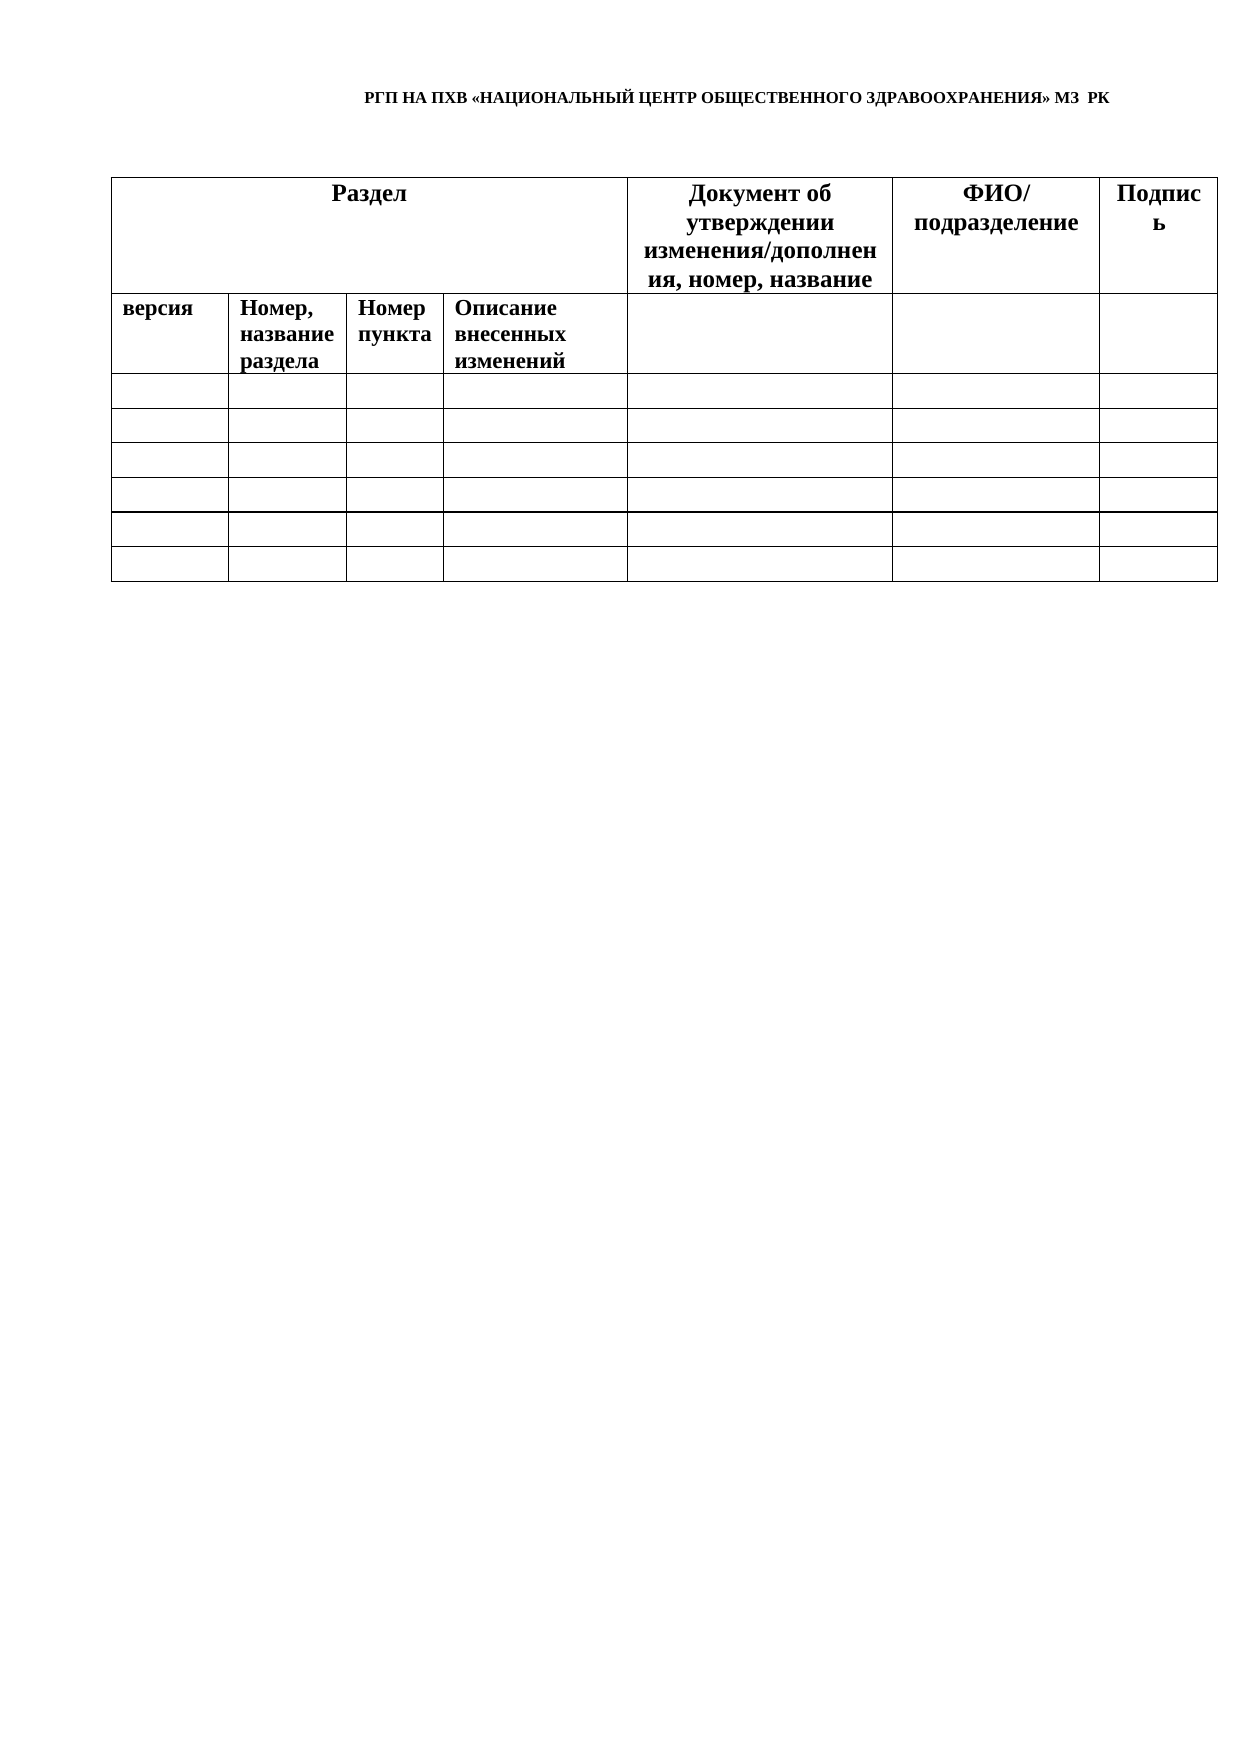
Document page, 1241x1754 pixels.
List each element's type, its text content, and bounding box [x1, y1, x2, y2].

table_cell [893, 409, 1099, 442]
table_cell [112, 513, 228, 546]
table_cell Номер пункта [347, 294, 443, 373]
table_cell [628, 478, 892, 511]
table_cell [1100, 478, 1217, 511]
table_cell [444, 547, 627, 581]
table_cell [444, 443, 627, 477]
table_cell [112, 443, 228, 477]
table_cell [893, 294, 1099, 373]
table_cell [229, 443, 346, 477]
table_cell [893, 374, 1099, 408]
table_header ФИО/ подразделение [893, 178, 1099, 293]
table_cell Номер, название раздела [229, 294, 346, 373]
table_cell [444, 409, 627, 442]
table_cell [628, 513, 892, 546]
table_cell [893, 547, 1099, 581]
table_cell версия [112, 294, 228, 373]
table_header Документ об утверждении изменения/дополнения, номер, название [628, 178, 892, 293]
table_cell [112, 374, 228, 408]
table_cell [347, 547, 443, 581]
table_cell [893, 478, 1099, 511]
table_cell [628, 547, 892, 581]
table_cell [112, 409, 228, 442]
table_cell [347, 374, 443, 408]
table_cell [347, 443, 443, 477]
table_cell [893, 513, 1099, 546]
table_cell [347, 513, 443, 546]
table_cell [1100, 547, 1217, 581]
table_cell [628, 294, 892, 373]
table_cell [628, 443, 892, 477]
table_cell Описание внесенных изменений [444, 294, 627, 373]
table_cell [444, 478, 627, 511]
table_cell [444, 374, 627, 408]
table_cell [1100, 294, 1217, 373]
table_header Подпись [1100, 178, 1217, 293]
table_cell [1100, 374, 1217, 408]
table_cell [1100, 513, 1217, 546]
table_cell [444, 513, 627, 546]
table_cell [112, 478, 228, 511]
table_cell [112, 547, 228, 581]
table_cell [893, 443, 1099, 477]
table_cell [628, 374, 892, 408]
table_cell [1100, 409, 1217, 442]
table_cell [347, 478, 443, 511]
table_cell [347, 409, 443, 442]
table_cell [1100, 443, 1217, 477]
table_cell [229, 374, 346, 408]
table_cell [229, 547, 346, 581]
table_cell [229, 513, 346, 546]
table_cell [628, 409, 892, 442]
table_header Раздел [112, 178, 627, 293]
table_cell [229, 409, 346, 442]
table_cell [229, 478, 346, 511]
